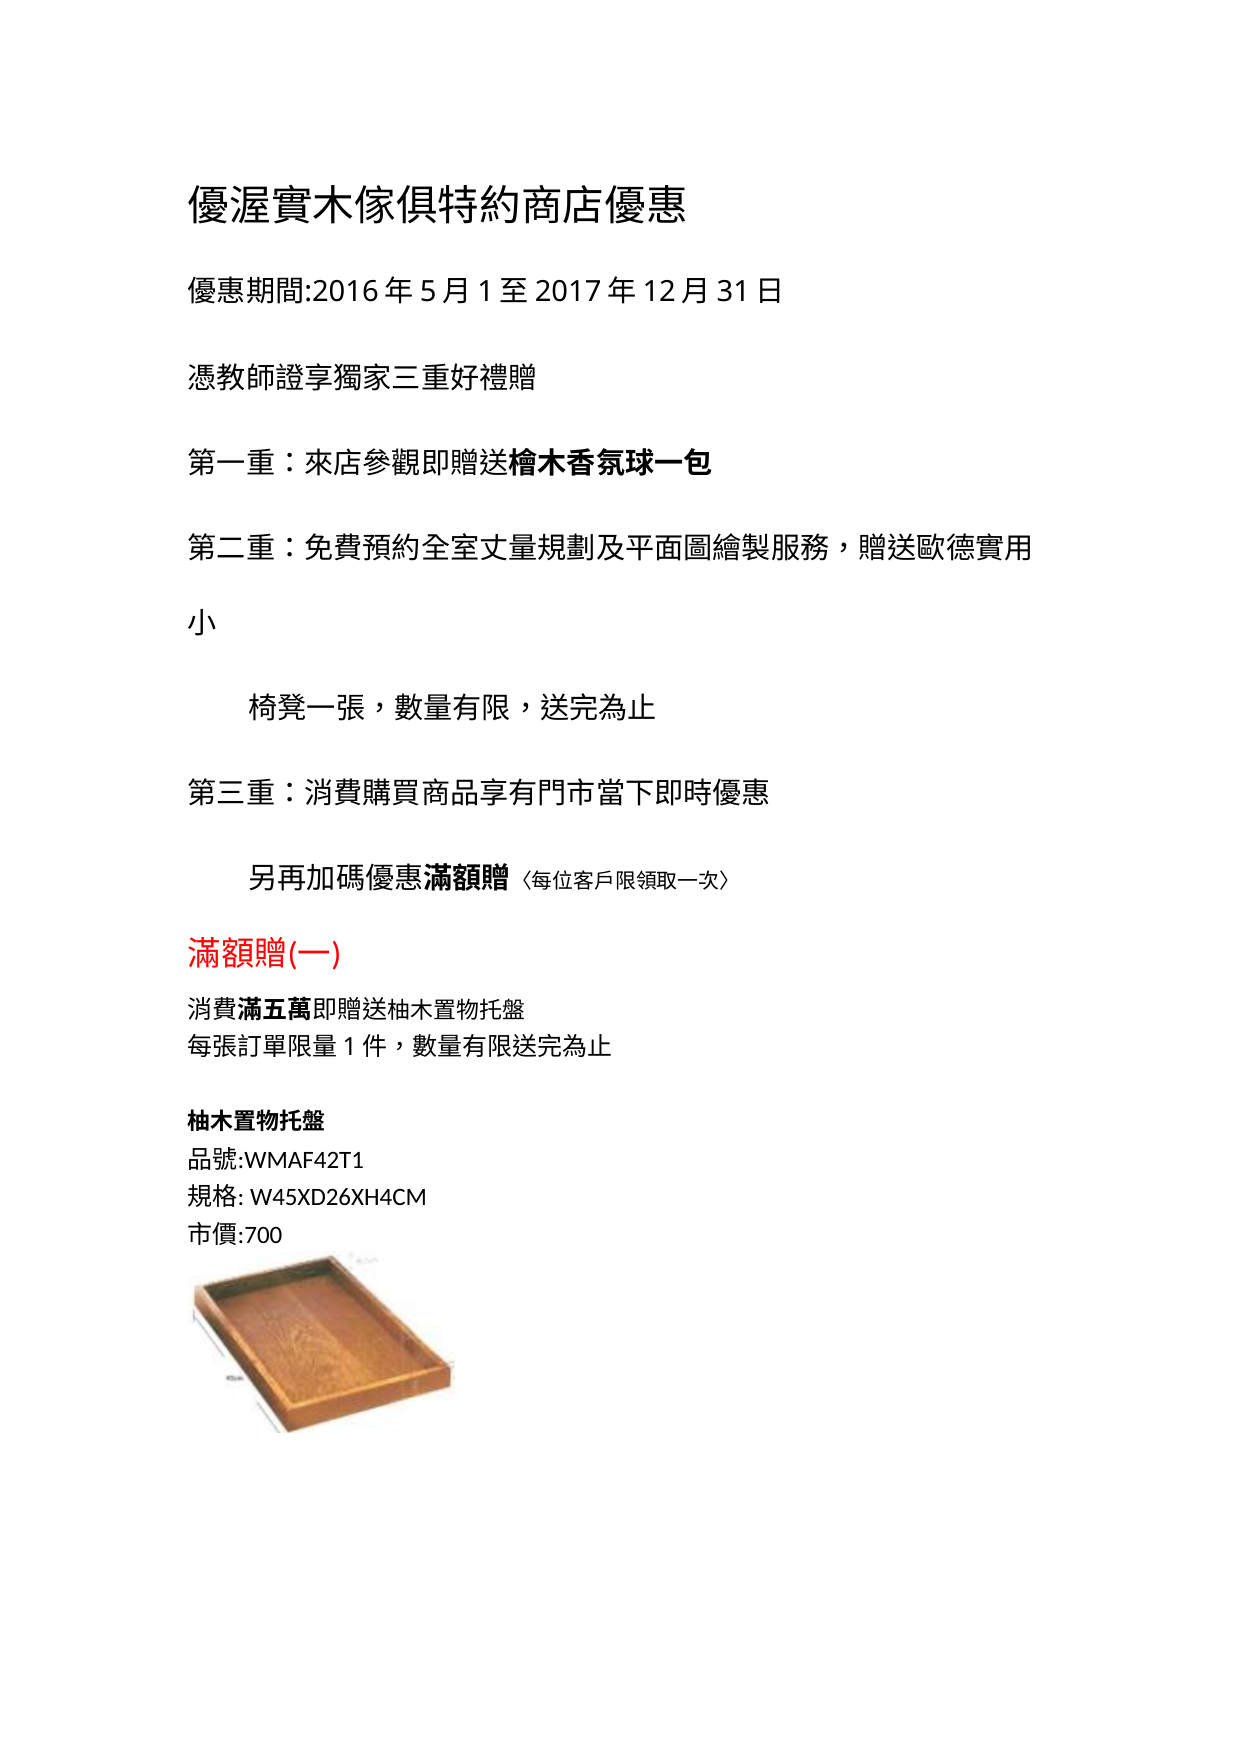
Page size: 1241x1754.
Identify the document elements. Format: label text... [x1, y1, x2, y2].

text 消費滿五萬即贈送柚木置物托盤 [187, 988, 1053, 1026]
text 第三重：消費購買商品享有門市當下即時優惠 [187, 753, 1053, 828]
text 憑教師證享獨家三重好禮贈 [187, 338, 1053, 413]
text 品號:WMAF42T1 [187, 1138, 1053, 1176]
text 優惠期間:2016年5月1至2017年12月31日 [187, 251, 1053, 326]
text 柚木置物托盤 [187, 1101, 1053, 1138]
text 每張訂單限量1件，數量有限送完為止 [187, 1026, 1053, 1063]
text 滿額贈(一) [187, 913, 1053, 988]
text 規格: W45XD26XH4CM [187, 1176, 1053, 1213]
text 第一重：來店參觀即贈送檜木香氛球一包 [187, 423, 1053, 498]
text 優渥實木傢俱特約商店優惠 [187, 164, 1053, 239]
text 第二重：免費預約全室丈量規劃及平面圖繪製服務，贈送歐德實用小 [187, 508, 1053, 658]
text 市價:700 [187, 1213, 1053, 1251]
text 另再加碼優惠滿額贈〈每位客戶限領取一次〉 [187, 838, 1053, 913]
text 椅凳一張，數量有限，送完為止 [187, 668, 1053, 743]
